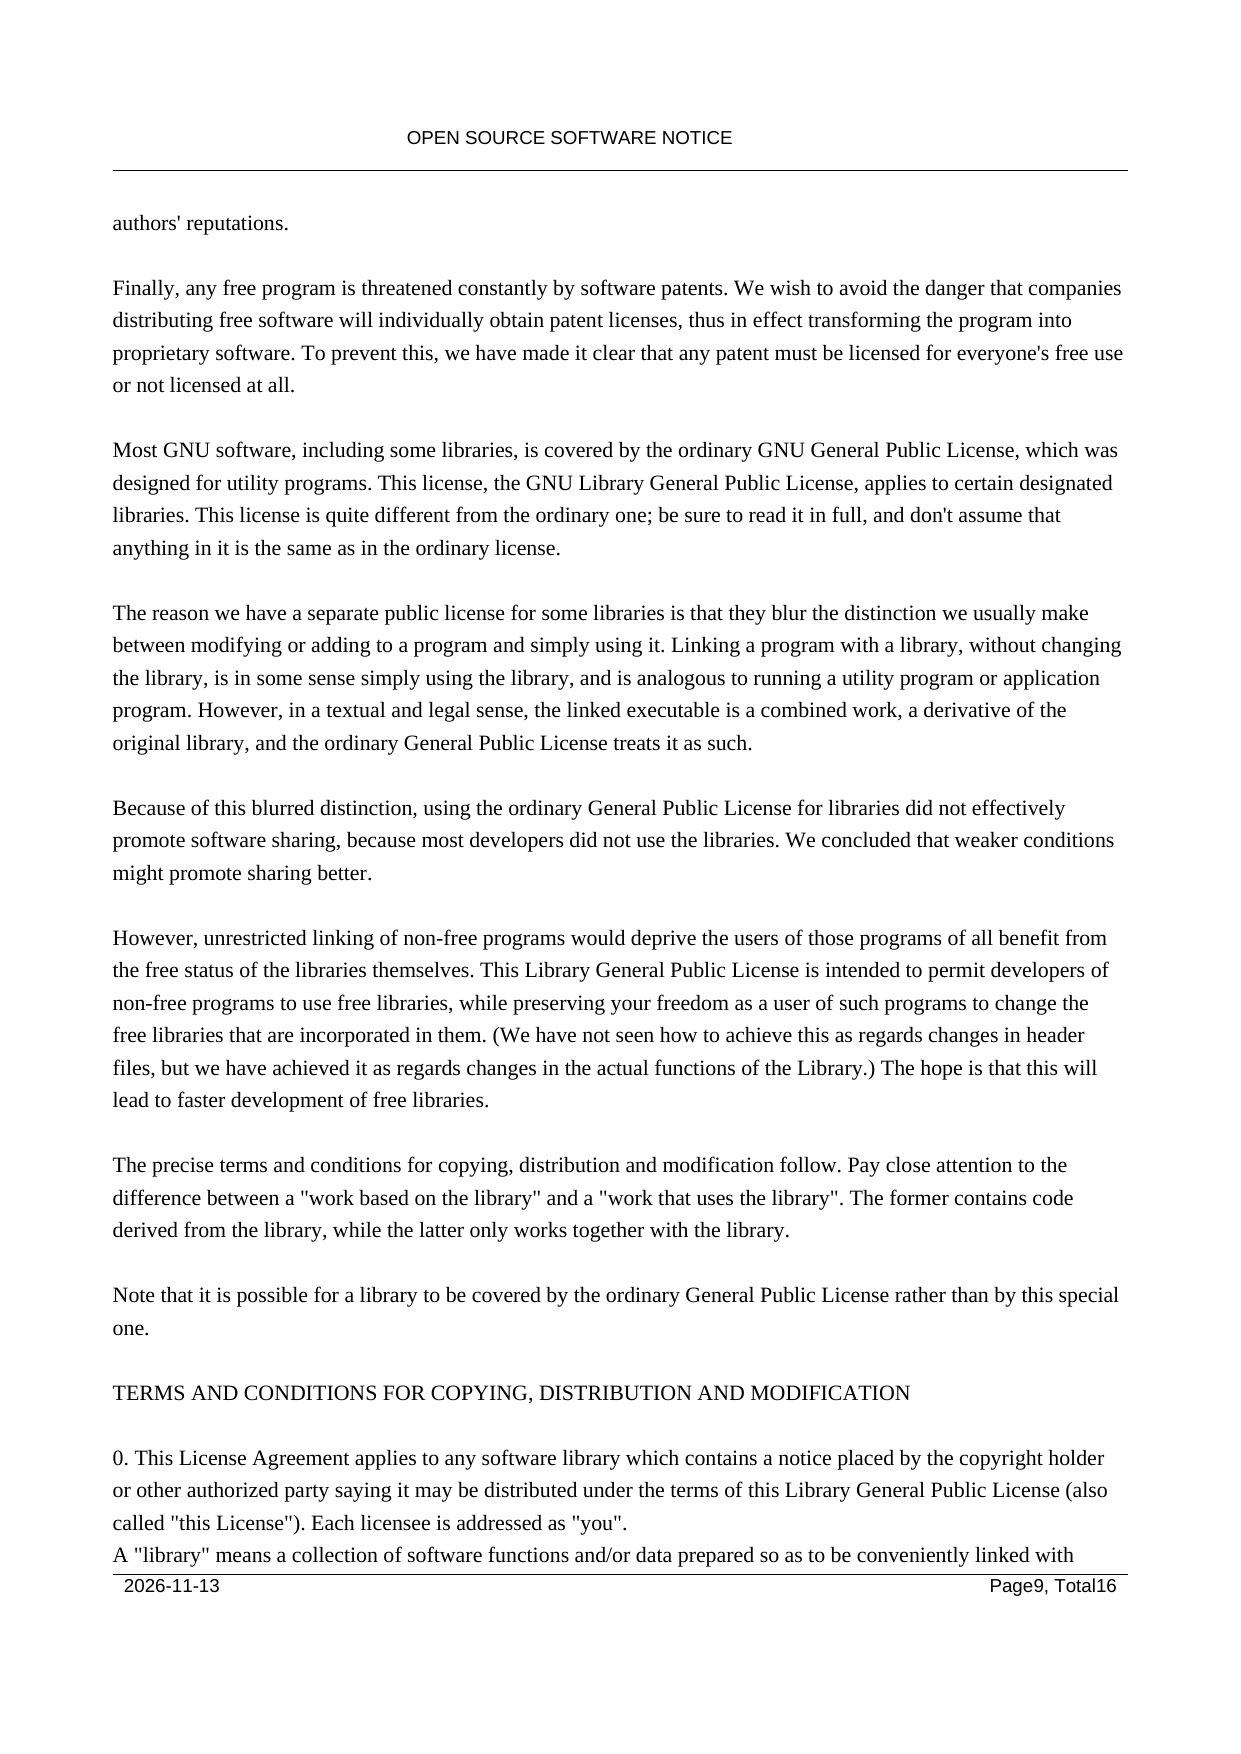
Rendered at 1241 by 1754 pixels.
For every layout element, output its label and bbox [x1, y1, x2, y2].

text [112, 206, 1128, 1571]
